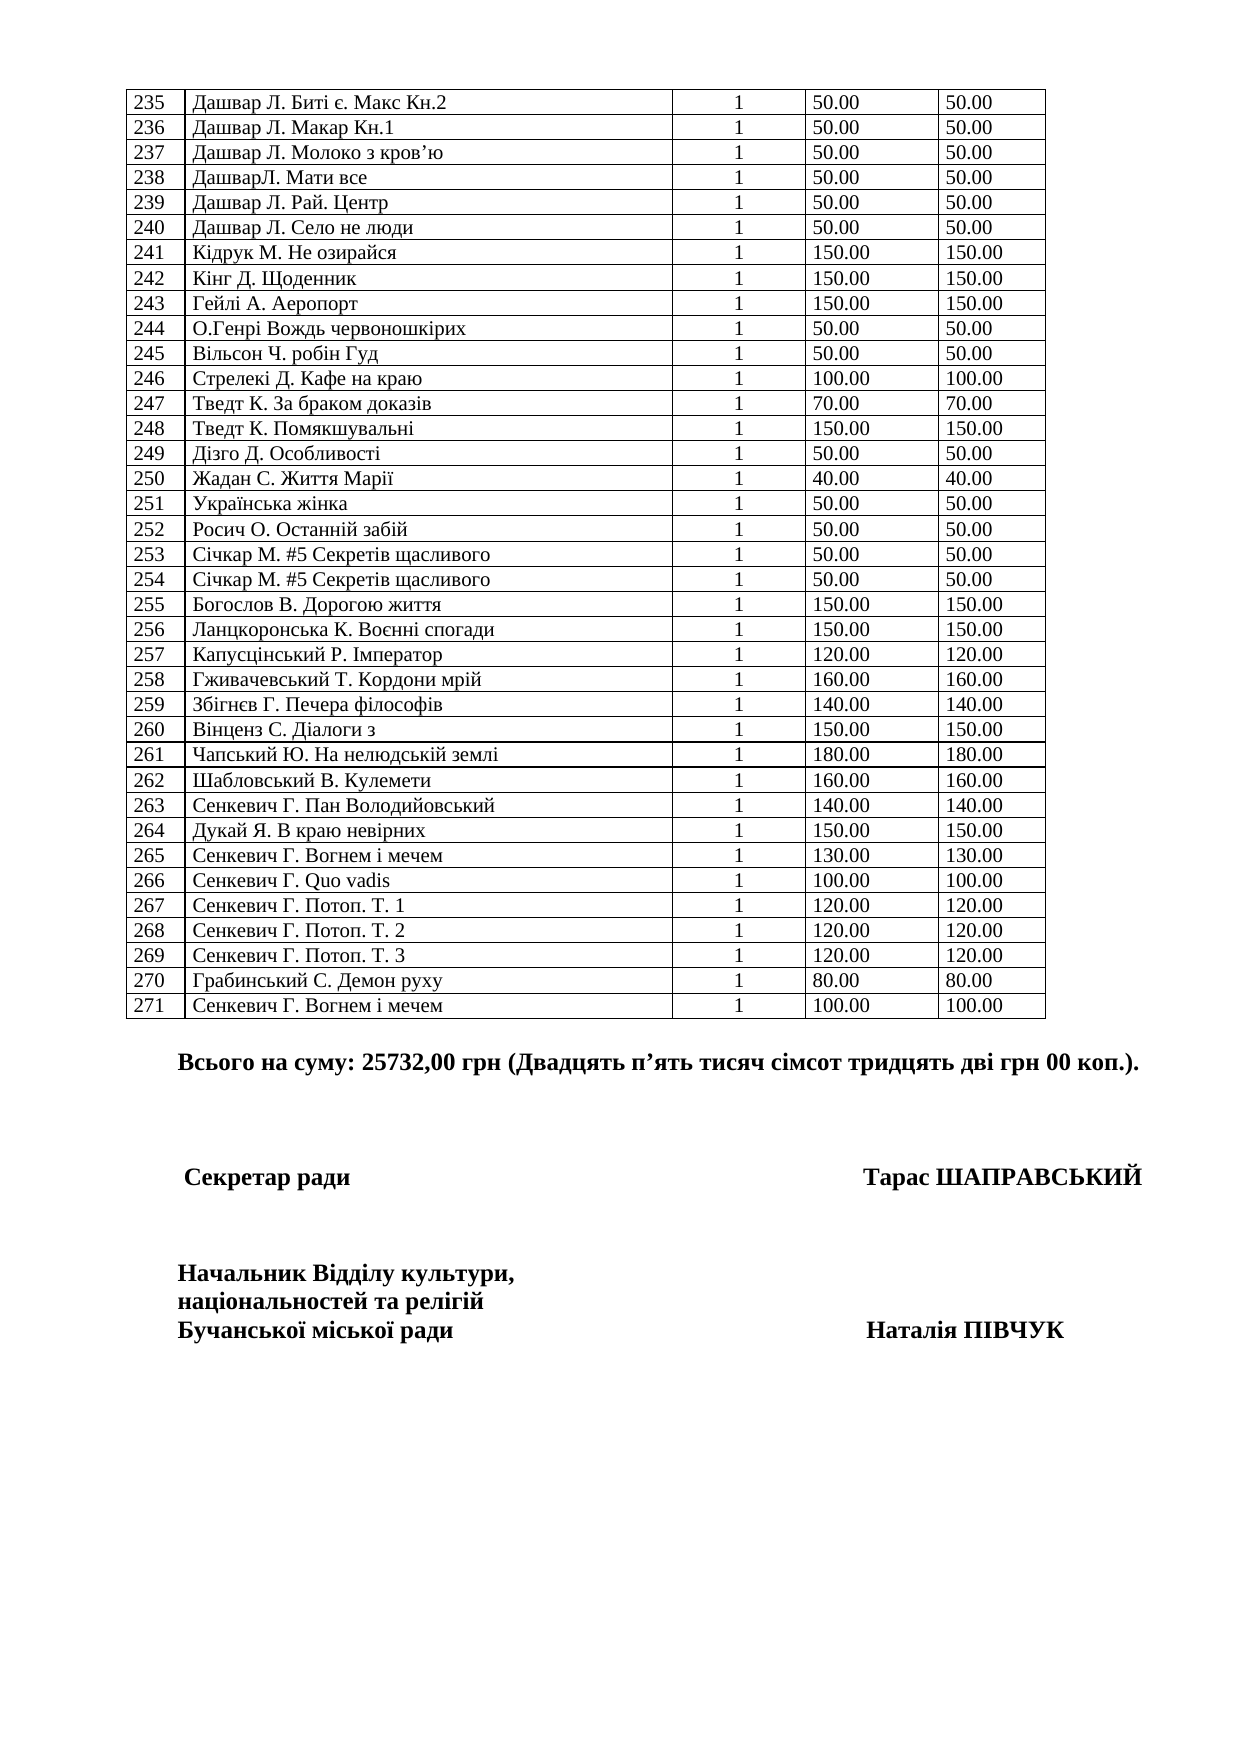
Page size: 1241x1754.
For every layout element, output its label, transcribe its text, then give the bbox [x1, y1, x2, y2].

table_cell 1 [673, 717, 805, 741]
table_cell 243 [127, 291, 184, 314]
table_cell 249 [127, 441, 184, 465]
table_cell 120.00 [939, 642, 1045, 666]
table_cell 1 [673, 190, 805, 214]
table_cell Богослов В. Дорогою життя [186, 592, 672, 616]
table_cell 235 [127, 90, 184, 114]
table_cell 1 [673, 567, 805, 591]
table_cell 1 [673, 743, 805, 766]
table_cell 50.00 [939, 542, 1045, 566]
table_cell 50.00 [806, 165, 938, 189]
table_cell 50.00 [806, 316, 938, 340]
table_cell 267 [127, 893, 184, 917]
table_cell Січкар М. #5 Секретів щасливого [186, 542, 672, 566]
table_cell 130.00 [806, 843, 938, 867]
table_cell 120.00 [939, 893, 1045, 917]
table_cell 246 [127, 366, 184, 390]
table_cell Капусцінський Р. Імператор [186, 642, 672, 666]
table_cell Дукай Я. В краю невірних [186, 818, 672, 842]
table_cell 160.00 [939, 768, 1045, 792]
table_cell 258 [127, 667, 184, 691]
table_cell Стрелекі Д. Кафе на краю [186, 366, 672, 390]
table_cell 120.00 [939, 918, 1045, 942]
table_cell 150.00 [939, 291, 1045, 314]
table_cell Гейлі А. Аеропорт [186, 291, 672, 314]
table_cell 1 [673, 843, 805, 867]
table_cell 236 [127, 115, 184, 139]
table_cell 100.00 [939, 994, 1045, 1017]
table_cell 271 [127, 994, 184, 1017]
table_cell 50.00 [806, 140, 938, 164]
table_cell 150.00 [806, 818, 938, 842]
table_cell 1 [673, 818, 805, 842]
table_cell 50.00 [939, 140, 1045, 164]
table_cell 244 [127, 316, 184, 340]
table_cell 130.00 [939, 843, 1045, 867]
table_cell 261 [127, 743, 184, 766]
text Начальник Відділу культури, [177, 1258, 1152, 1286]
table_cell 150.00 [806, 592, 938, 616]
table_cell 238 [127, 165, 184, 189]
table_cell 150.00 [939, 592, 1045, 616]
table_cell Сенкевич Г. Потоп. Т. 3 [186, 943, 672, 967]
table_cell Січкар М. #5 Секретів щасливого [186, 567, 672, 591]
table_cell 40.00 [806, 466, 938, 490]
table_cell 50.00 [939, 491, 1045, 515]
table_cell 50.00 [939, 441, 1045, 465]
table_cell 50.00 [806, 516, 938, 541]
table_cell 1 [673, 291, 805, 314]
table_cell 251 [127, 491, 184, 515]
table_cell 100.00 [806, 868, 938, 892]
table_cell 50.00 [806, 115, 938, 139]
table_cell Сенкевич Г. Пан Володийовський [186, 793, 672, 817]
table_cell Сенкевич Г. Потоп. Т. 2 [186, 918, 672, 942]
table_cell 150.00 [939, 818, 1045, 842]
table_cell 80.00 [939, 968, 1045, 992]
table_cell Збігнєв Г. Печера філософів [186, 692, 672, 716]
table_cell 180.00 [939, 743, 1045, 766]
table_cell 254 [127, 567, 184, 591]
table_cell 120.00 [806, 642, 938, 666]
table_cell 1 [673, 918, 805, 942]
table_cell 265 [127, 843, 184, 867]
table_cell 150.00 [939, 617, 1045, 641]
table_cell 160.00 [939, 667, 1045, 691]
table_cell 1 [673, 366, 805, 390]
table_cell О.Генрі Вождь червоношкірих [186, 316, 672, 340]
table_cell 180.00 [806, 743, 938, 766]
table_cell Сенкевич Г. Quo vadis [186, 868, 672, 892]
table_cell 1 [673, 466, 805, 490]
table_cell 1 [673, 617, 805, 641]
table_cell 1 [673, 692, 805, 716]
table_cell 1 [673, 642, 805, 666]
table_cell 40.00 [939, 466, 1045, 490]
table_cell 1 [673, 441, 805, 465]
table_cell 263 [127, 793, 184, 817]
table_cell 270 [127, 968, 184, 992]
table_cell 150.00 [806, 265, 938, 289]
table_cell 257 [127, 642, 184, 666]
table_cell 50.00 [939, 215, 1045, 239]
table_cell Дашвар Л. Село не люди [186, 215, 672, 239]
table_cell Ланцкоронська К. Воєнні спогади [186, 617, 672, 641]
table_cell 268 [127, 918, 184, 942]
table_cell 1 [673, 215, 805, 239]
table_cell 1 [673, 943, 805, 967]
table_cell 1 [673, 165, 805, 189]
table_cell ДашварЛ. Мати все [186, 165, 672, 189]
table_cell Кінг Д. Щоденник [186, 265, 672, 289]
table_cell 50.00 [939, 165, 1045, 189]
table_cell 1 [673, 115, 805, 139]
table_cell 269 [127, 943, 184, 967]
table_cell 50.00 [939, 316, 1045, 340]
table_cell 255 [127, 592, 184, 616]
table_cell Грабинський С. Демон руху [186, 968, 672, 992]
table_cell 150.00 [806, 240, 938, 264]
table_cell Росич О. Останній забій [186, 516, 672, 541]
table_cell 50.00 [806, 567, 938, 591]
table_cell 150.00 [939, 240, 1045, 264]
table_cell 150.00 [806, 416, 938, 440]
table_cell 1 [673, 542, 805, 566]
table_cell 1 [673, 140, 805, 164]
table_cell Чапський Ю. На нелюдській землі [186, 743, 672, 766]
table_cell 50.00 [806, 341, 938, 365]
table_cell 1 [673, 868, 805, 892]
table_cell 50.00 [806, 90, 938, 114]
table_cell 150.00 [939, 416, 1045, 440]
table_cell Дашвар Л. Биті є. Макс Кн.2 [186, 90, 672, 114]
table_cell 1 [673, 768, 805, 792]
text національностей та релігій [177, 1286, 1152, 1315]
table_cell 150.00 [806, 291, 938, 314]
table_cell 120.00 [806, 943, 938, 967]
table_cell Тведт К. Помякшувальні [186, 416, 672, 440]
table_cell 1 [673, 516, 805, 541]
table_cell 1 [673, 265, 805, 289]
table_cell 266 [127, 868, 184, 892]
table_cell Дашвар Л. Молоко з кров’ю [186, 140, 672, 164]
table_cell 248 [127, 416, 184, 440]
table_cell 50.00 [806, 491, 938, 515]
table_cell Вінценз С. Діалоги з [186, 717, 672, 741]
table_cell 252 [127, 516, 184, 541]
table_cell 259 [127, 692, 184, 716]
table_cell 50.00 [939, 341, 1045, 365]
table_cell 260 [127, 717, 184, 741]
table_cell 70.00 [939, 391, 1045, 415]
table_cell 1 [673, 968, 805, 992]
table_cell 242 [127, 265, 184, 289]
table_cell 1 [673, 90, 805, 114]
table_cell 50.00 [939, 516, 1045, 541]
table_cell 50.00 [939, 567, 1045, 591]
table_cell 1 [673, 416, 805, 440]
table_cell 140.00 [939, 793, 1045, 817]
table_cell 120.00 [939, 943, 1045, 967]
table_cell 140.00 [939, 692, 1045, 716]
table_cell 120.00 [806, 918, 938, 942]
table_cell 50.00 [806, 215, 938, 239]
table_cell 100.00 [939, 868, 1045, 892]
table_cell Жадан С. Життя Марії [186, 466, 672, 490]
table_cell 240 [127, 215, 184, 239]
table_cell 262 [127, 768, 184, 792]
table_cell 1 [673, 667, 805, 691]
table_cell 120.00 [806, 893, 938, 917]
table_cell 1 [673, 491, 805, 515]
table_cell Дізго Д. Особливості [186, 441, 672, 465]
table_cell 1 [673, 316, 805, 340]
table_cell 239 [127, 190, 184, 214]
table_cell 100.00 [939, 366, 1045, 390]
table_cell Шабловський В. Кулемети [186, 768, 672, 792]
table_cell 241 [127, 240, 184, 264]
text Всього на суму: 25732,00 грн (Двадцять п’ять тисяч сімсот тридцять дві грн 00 коп.). [177, 1047, 1152, 1076]
table_cell 1 [673, 592, 805, 616]
table_cell 70.00 [806, 391, 938, 415]
table_cell 245 [127, 341, 184, 365]
table_cell Дашвар Л. Макар Кн.1 [186, 115, 672, 139]
table_cell 50.00 [806, 190, 938, 214]
table_cell 250 [127, 466, 184, 490]
table_cell 247 [127, 391, 184, 415]
table_cell 1 [673, 994, 805, 1017]
text Секретар ради Тарас ШАПРАВСЬКИЙ [177, 1162, 1152, 1191]
table_cell 140.00 [806, 793, 938, 817]
text Бучанської міської ради Наталія ПІВЧУК [177, 1315, 1152, 1344]
table_cell 50.00 [806, 542, 938, 566]
table_cell Гживачевський Т. Кордони мрій [186, 667, 672, 691]
table_cell Кідрук М. Не озирайся [186, 240, 672, 264]
table_cell 1 [673, 893, 805, 917]
table_cell 150.00 [806, 717, 938, 741]
table_cell 150.00 [939, 265, 1045, 289]
table_cell 80.00 [806, 968, 938, 992]
table_cell 1 [673, 391, 805, 415]
table_cell 100.00 [806, 994, 938, 1017]
table_cell Сенкевич Г. Потоп. Т. 1 [186, 893, 672, 917]
table_cell 100.00 [806, 366, 938, 390]
table_cell Сенкевич Г. Вогнем і мечем [186, 843, 672, 867]
table_cell 160.00 [806, 667, 938, 691]
table_cell 264 [127, 818, 184, 842]
table_cell 150.00 [806, 617, 938, 641]
table_cell Українська жінка [186, 491, 672, 515]
table_cell 50.00 [939, 115, 1045, 139]
table_cell 1 [673, 793, 805, 817]
table_cell 160.00 [806, 768, 938, 792]
table_cell 140.00 [806, 692, 938, 716]
table_cell 237 [127, 140, 184, 164]
table_cell 253 [127, 542, 184, 566]
table_cell 50.00 [939, 190, 1045, 214]
table_cell 1 [673, 341, 805, 365]
table_cell Вільсон Ч. робін Гуд [186, 341, 672, 365]
table_cell Сенкевич Г. Вогнем і мечем [186, 994, 672, 1017]
table_cell 256 [127, 617, 184, 641]
table_cell Тведт К. За браком доказів [186, 391, 672, 415]
table_cell 50.00 [939, 90, 1045, 114]
table_cell 50.00 [806, 441, 938, 465]
table_cell 150.00 [939, 717, 1045, 741]
table_cell Дашвар Л. Рай. Центр [186, 190, 672, 214]
table_cell 1 [673, 240, 805, 264]
